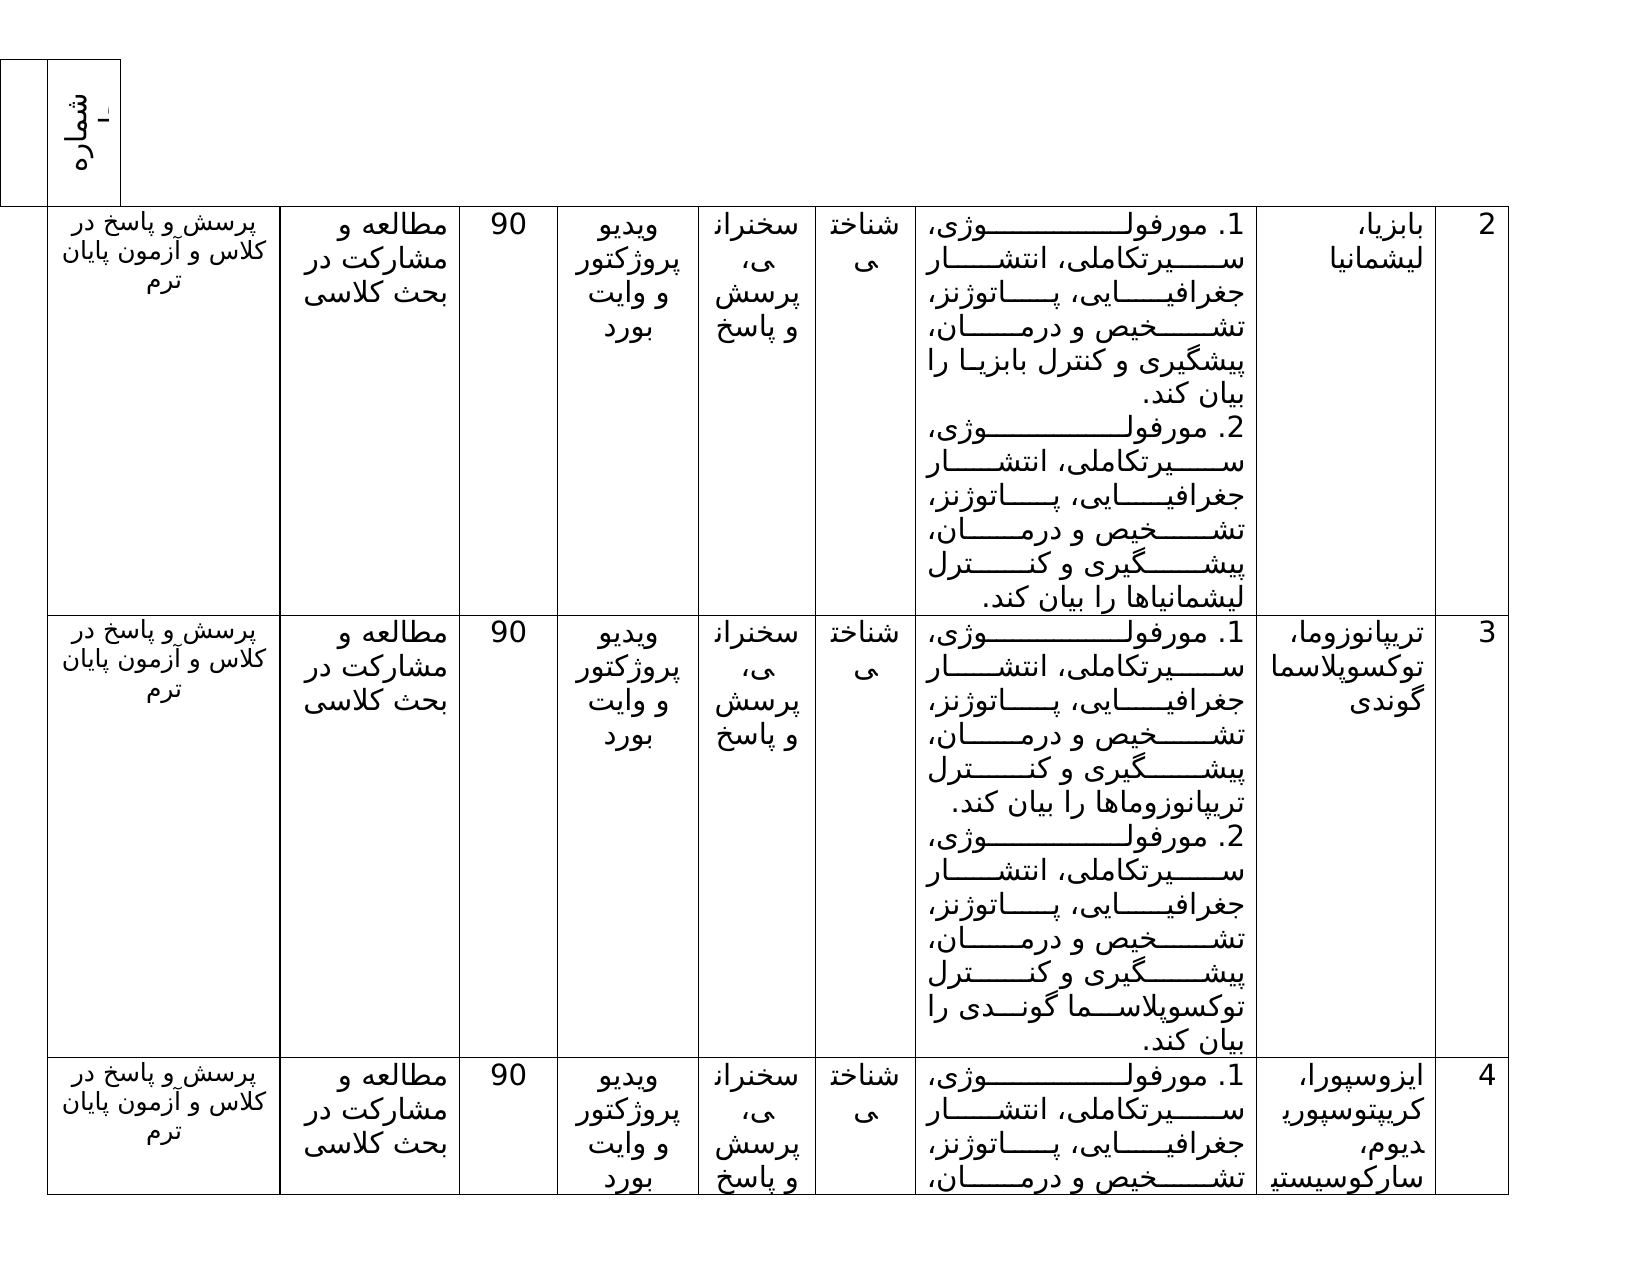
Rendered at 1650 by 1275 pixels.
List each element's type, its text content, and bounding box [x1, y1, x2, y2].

table_cell شناختی [816, 1058, 915, 1194]
table_cell 90 [460, 1058, 557, 1194]
table_cell 1. مورفولوژی، سيرتکاملی، انتشار جغرافيايی، پاتوژنز، تشخيص و درمان، پیشگیری و کنترل بابزیا را بيان کند. 2. مورفولوژی، سيرتکاملی، انتشار جغرافيايی، پاتوژنز، تشخيص و درمان، پیشگیری و کنترل ليشمانياها را بيان کند. [916, 207, 1256, 614]
table_cell 90 [460, 207, 557, 614]
table_cell بابزیا، ليشمانيا [1257, 207, 1435, 614]
table_cell شناختی [816, 207, 915, 614]
table_cell 4 [1436, 1058, 1508, 1194]
table_cell 1. مورفولوژی، سيرتکاملی، انتشار جغرافيايی، پاتوژنز، تشخيص و درمان، پیشگیری و کنترل تریپانوزوماها را بيان کند. 2. مورفولوژی، سيرتکاملی، انتشار جغرافيايی، پاتوژنز، تشخيص و درمان، پیشگیری و کنترل توکسوپلاسما گوندی را بيان کند. [916, 616, 1256, 1057]
table_cell شناختی [816, 616, 915, 1057]
table_cell ويديو پروژکتور و وايت بورد [558, 207, 698, 614]
table_cell پرسش و پاسخ در کلاس و آزمون پايان ترم [48, 616, 279, 1057]
table_cell تریپانوزوما، توکسوپلاسما گوندی [1257, 616, 1435, 1057]
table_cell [1257, 1058, 1435, 1194]
table_cell مطالعه و مشارکت در بحث کلاسی [281, 1058, 459, 1194]
table_cell 90 [460, 616, 557, 1057]
table_cell ويديو پروژکتور و وايت بورد [558, 1058, 698, 1194]
table_cell سخنرانی، پرسش و پاسخ [699, 616, 815, 1057]
table_cell مطالعه و مشارکت در بحث کلاسی [281, 616, 459, 1057]
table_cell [916, 1058, 1256, 1194]
table_cell 3 [1436, 616, 1508, 1057]
table_header شماره جلسه [48, 60, 120, 206]
table_cell مطالعه و مشارکت در بحث کلاسی [281, 207, 459, 614]
table_cell سخنرانی، پرسش و پاسخ [699, 207, 815, 614]
table_cell پرسش و پاسخ در کلاس و آزمون پايان ترم [48, 207, 279, 614]
table_cell سخنرانی، پرسش و پاسخ [699, 1058, 815, 1194]
table_cell پرسش و پاسخ در کلاس و آزمون پايان ترم [48, 1058, 279, 1194]
table_cell 2 [1436, 207, 1508, 614]
table_cell ويديو پروژکتور و وايت بورد [558, 616, 698, 1057]
